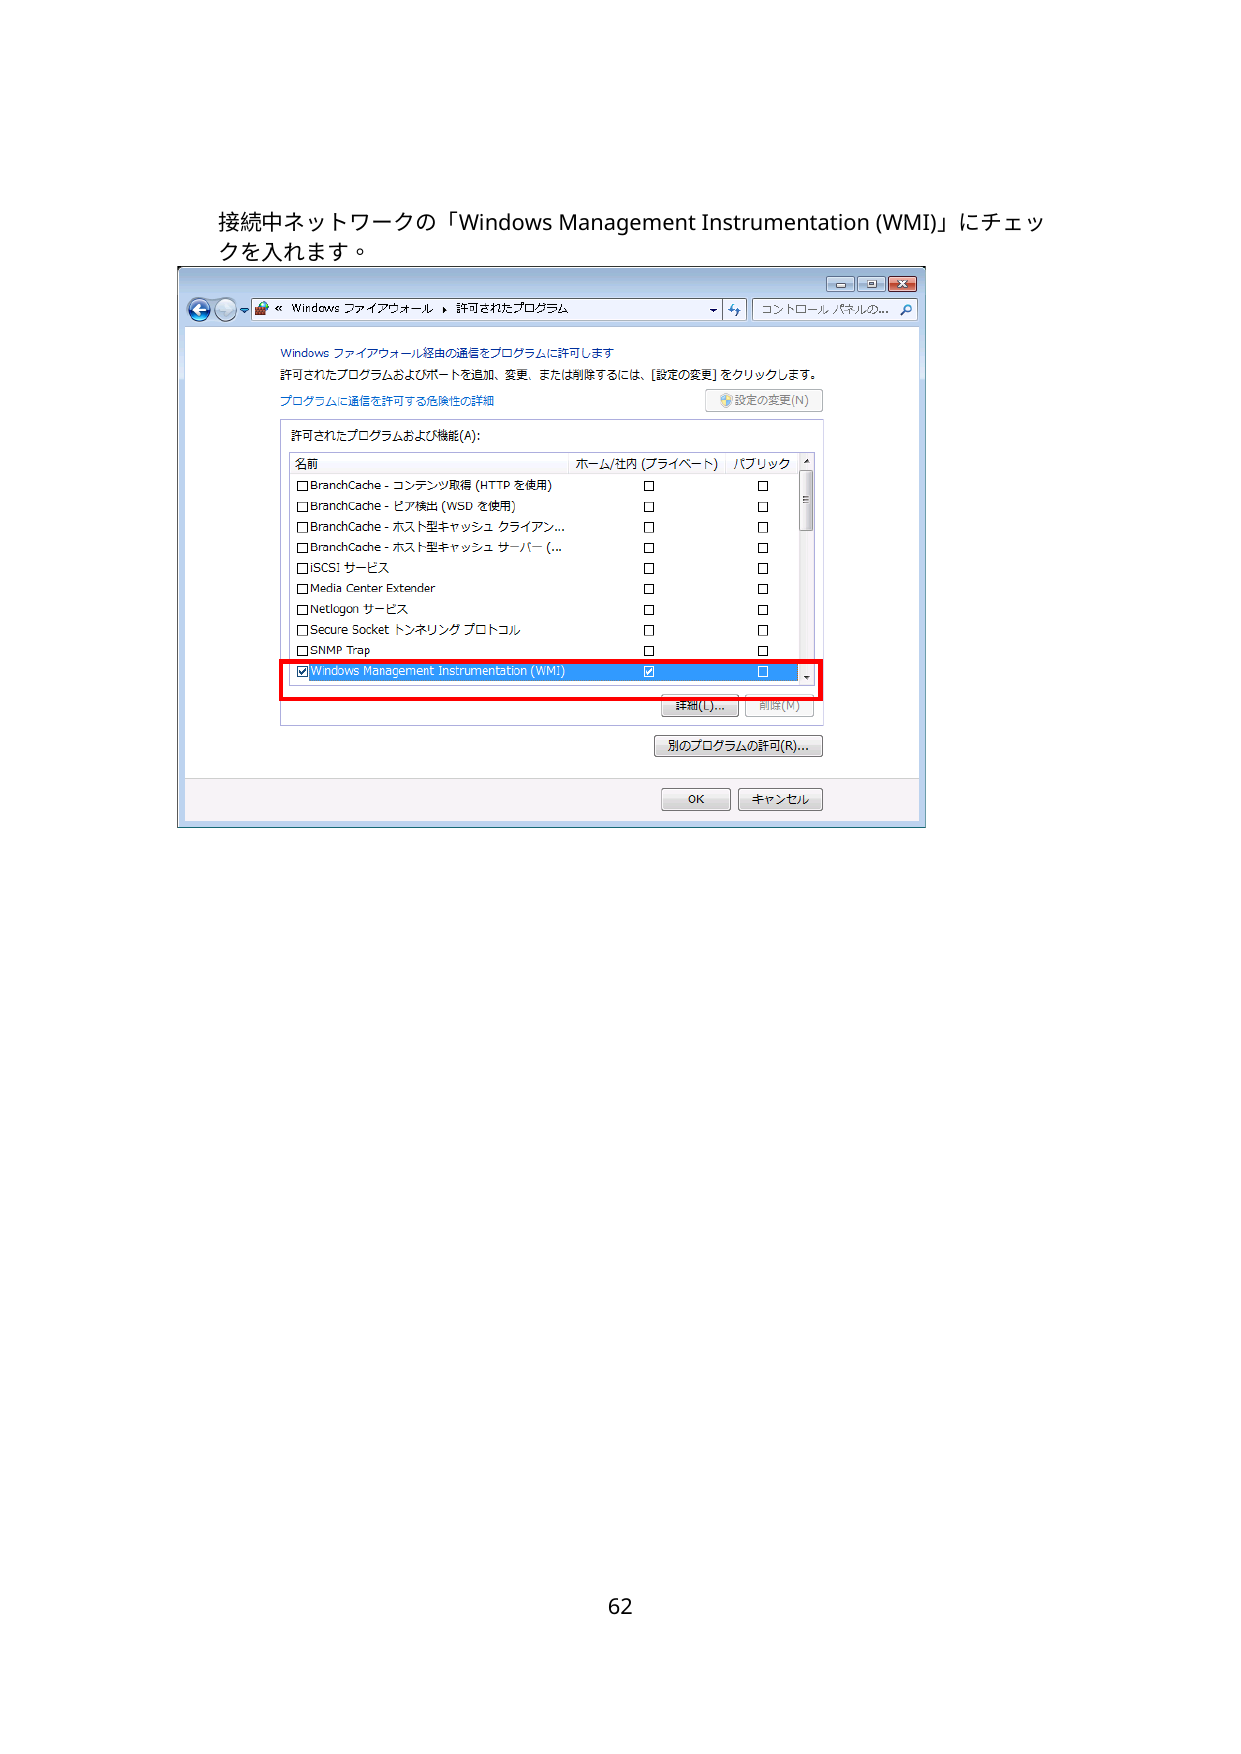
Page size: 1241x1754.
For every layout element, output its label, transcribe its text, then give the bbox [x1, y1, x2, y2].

text 接続中ネットワークの「Windows Management Instrumentation (WMI)」にチェックを入れます。 [218, 207, 1063, 266]
picture [177, 266, 926, 828]
